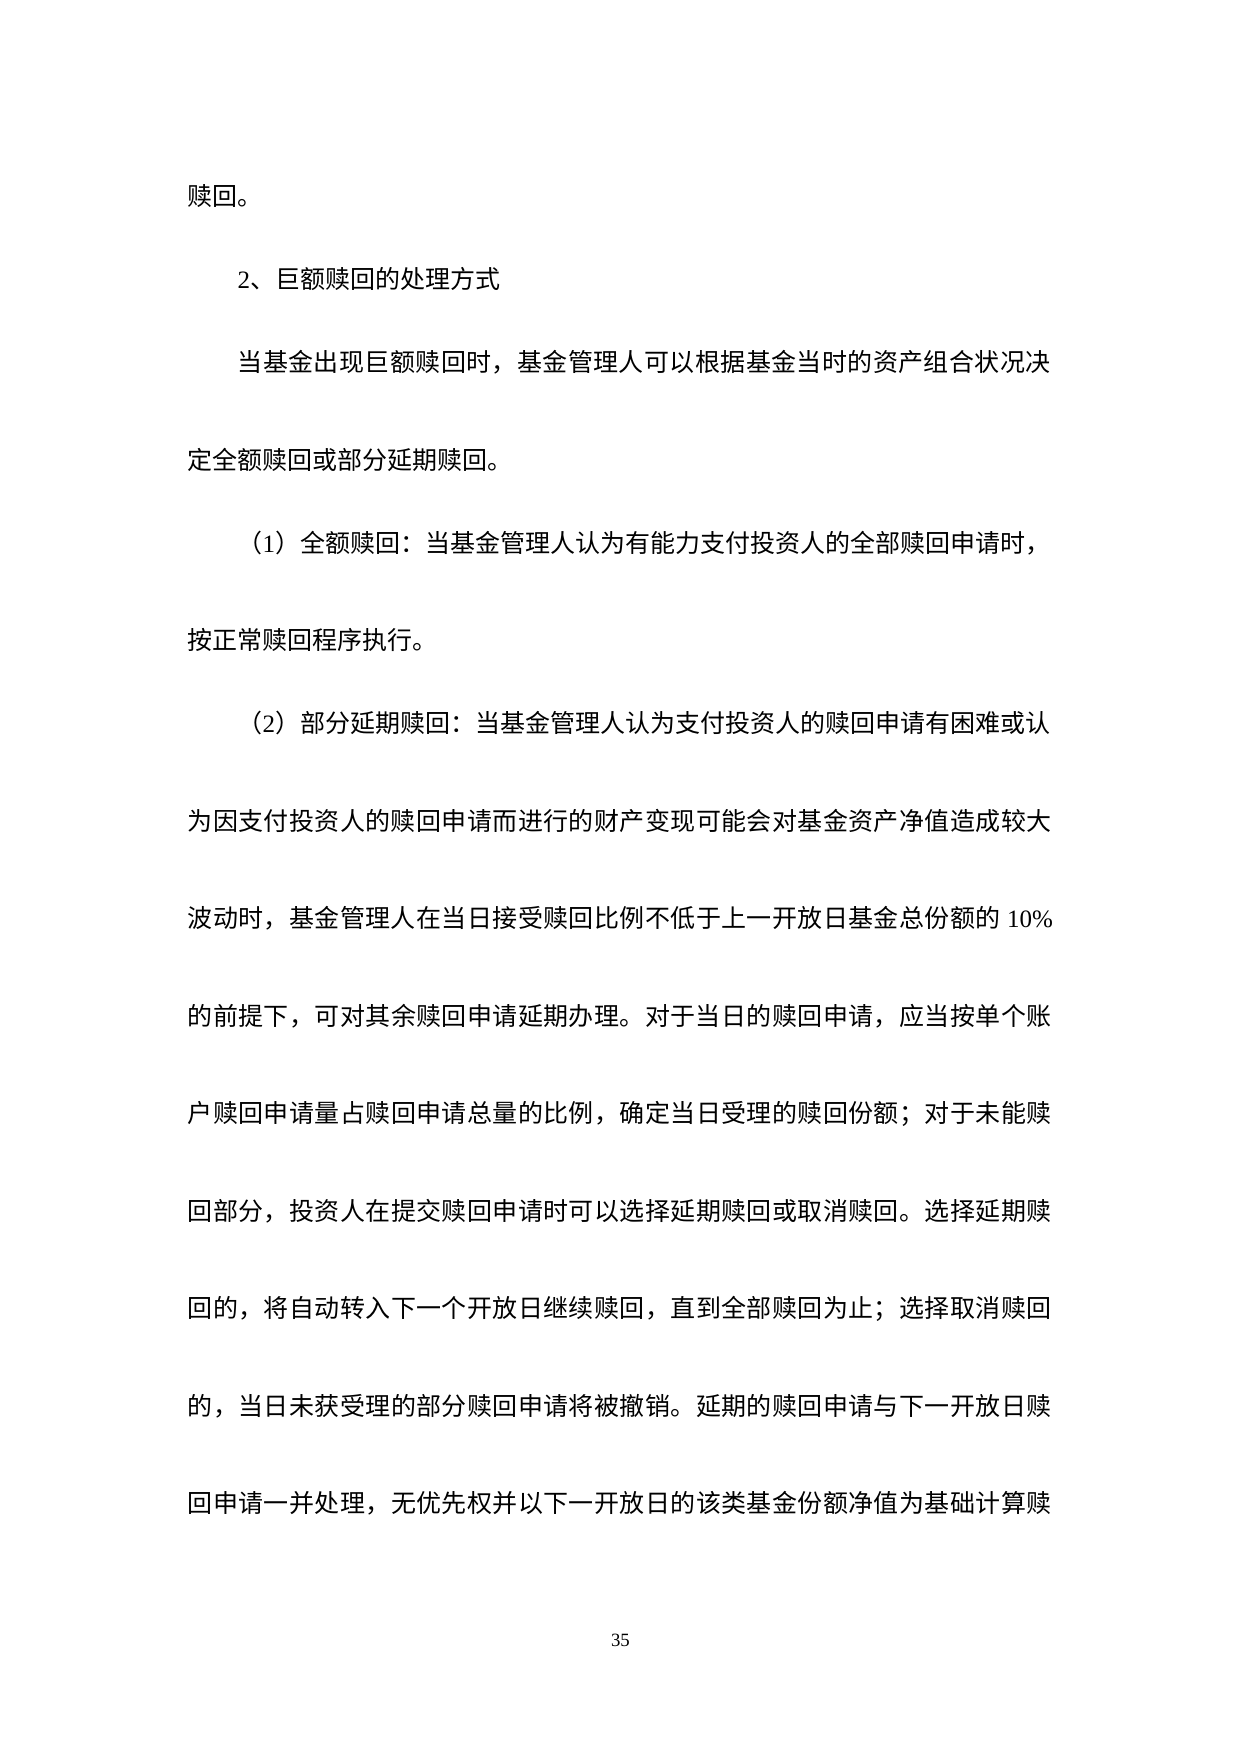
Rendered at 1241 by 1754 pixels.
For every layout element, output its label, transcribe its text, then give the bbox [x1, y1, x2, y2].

text （1）全额赎回：当基金管理人认为有能力支付投资人的全部赎回申请时，按正常赎回程序执行。 [187, 509, 1053, 671]
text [187, 689, 1053, 1534]
text 2、巨额赎回的处理方式 [187, 245, 1053, 310]
text 当基金出现巨额赎回时，基金管理人可以根据基金当时的资产组合状况决定全额赎回或部分延期赎回。 [187, 328, 1053, 491]
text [187, 162, 1053, 227]
